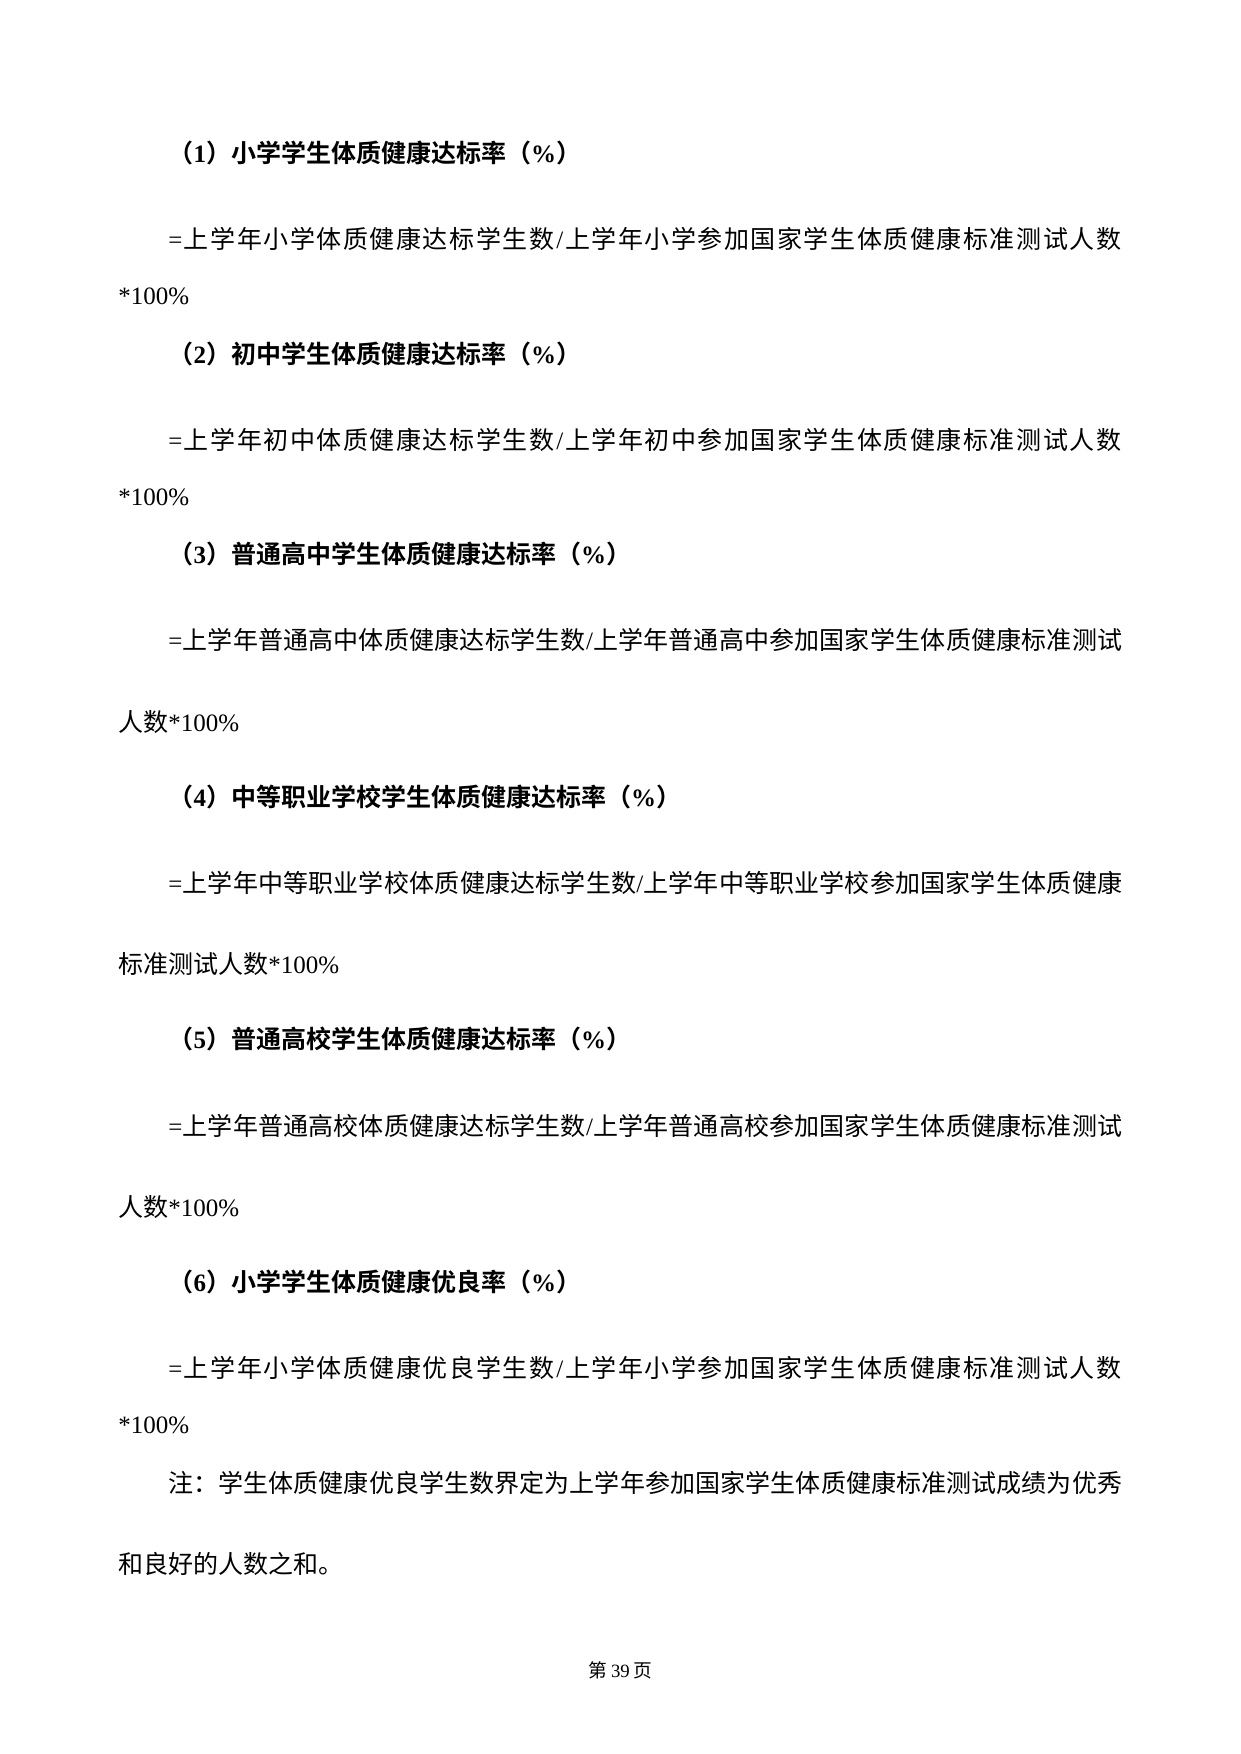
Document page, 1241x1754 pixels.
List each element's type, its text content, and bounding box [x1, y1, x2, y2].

subtitle （4）中等职业学校学生体质健康达标率（%） [118, 762, 1122, 829]
text =上学年普通高中体质健康达标学生数/上学年普通高中参加国家学生体质健康标准测试人数*100% [118, 605, 1122, 754]
subtitle （6）小学学生体质健康优良率（%） [118, 1247, 1122, 1315]
text =上学年初中体质健康达标学生数/上学年初中参加国家学生体质健康标准测试人数*100% [118, 404, 1122, 513]
text =上学年中等职业学校体质健康达标学生数/上学年中等职业学校参加国家学生体质健康标准测试人数*100% [118, 848, 1122, 997]
subtitle （3）普通高中学生体质健康达标率（%） [118, 519, 1122, 587]
text =上学年小学体质健康达标学生数/上学年小学参加国家学生体质健康标准测试人数*100% [118, 204, 1122, 313]
subtitle （5）普通高校学生体质健康达标率（%） [118, 1004, 1122, 1072]
subtitle （1）小学学生体质健康达标率（%） [118, 118, 1122, 186]
text 注：学生体质健康优良学生数界定为上学年参加国家学生体质健康标准测试成绩为优秀和良好的人数之和。 [118, 1447, 1122, 1597]
text =上学年普通高校体质健康达标学生数/上学年普通高校参加国家学生体质健康标准测试人数*100% [118, 1090, 1122, 1239]
text =上学年小学体质健康优良学生数/上学年小学参加国家学生体质健康标准测试人数*100% [118, 1333, 1122, 1441]
subtitle （2）初中学生体质健康达标率（%） [118, 318, 1122, 386]
